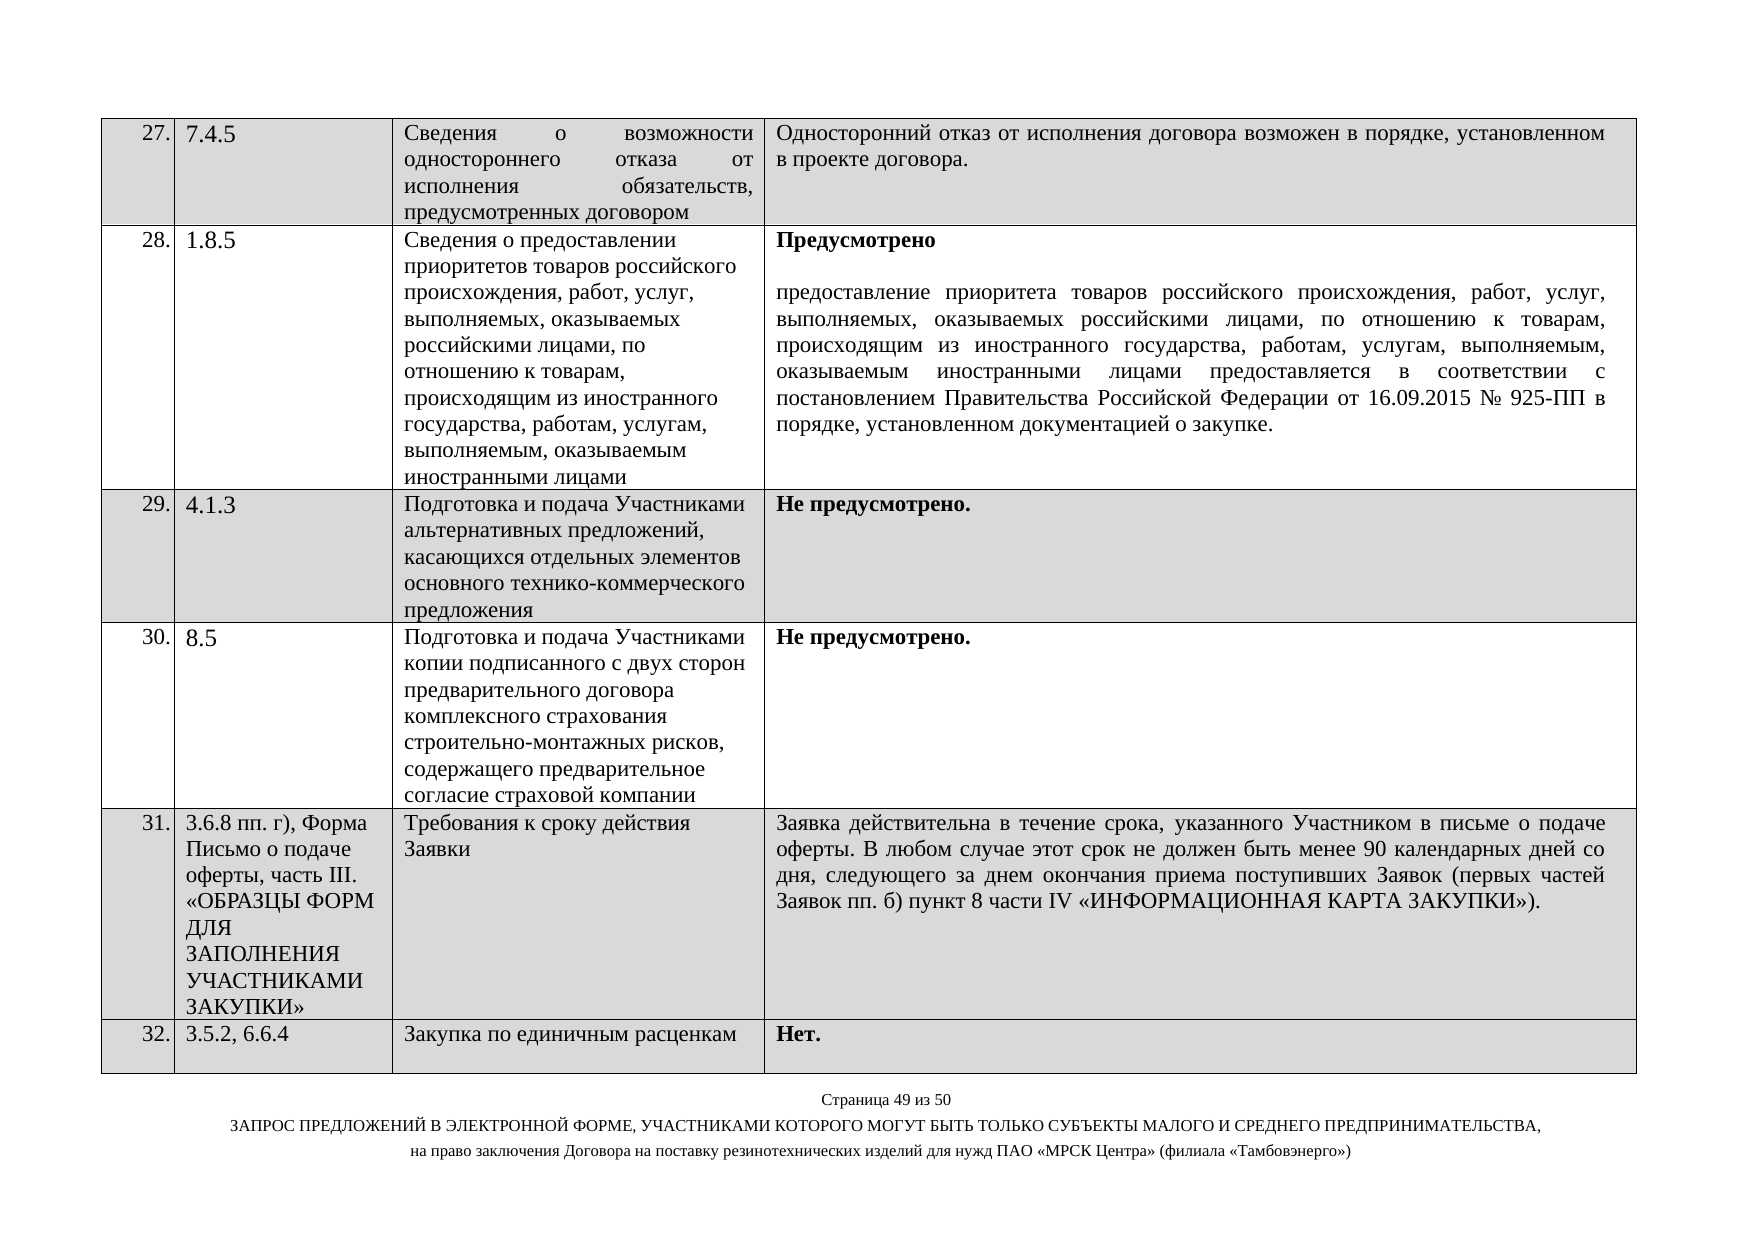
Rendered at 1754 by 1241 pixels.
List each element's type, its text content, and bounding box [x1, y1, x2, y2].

table_cell Односторонний отказ от исполнения договора возможен в порядке, установленном в проекте договора. [765, 119, 1636, 224]
table_cell Закупка по единичным расценкам [393, 1020, 764, 1073]
table_cell Не предусмотрено. [765, 490, 1636, 622]
table_cell 7.4.5 [175, 119, 392, 224]
table_cell Предусмотрено предоставление приоритета товаров российского происхождения, работ, услуг, выполняемых, оказываемых российскими лицами, по отношению к товарам, происходящим из иностранного государства, работам, услугам, выполняемым, оказываемым иностранными лицами предоставляется в соответствии с постановлением Правительства Российской Федерации от 16.09.2015 № 925-ПП в порядке, установленном документацией о закупке. [765, 226, 1636, 489]
table_cell [102, 809, 174, 1019]
table_cell [102, 226, 174, 489]
table_cell Подготовка и подача Участниками альтернативных предложений, касающихся отдельных элементов основного технико-коммерческого предложения [393, 490, 764, 622]
table_cell 1.8.5 [175, 226, 392, 489]
table_cell Не предусмотрено. [765, 623, 1636, 807]
table_cell [102, 490, 174, 622]
table_cell Требования к сроку действия Заявки [393, 809, 764, 1019]
table_cell [102, 623, 174, 807]
table_cell [102, 119, 174, 224]
table_cell 3.5.2, 6.6.4 [175, 1020, 392, 1073]
table_cell 4.1.3 [175, 490, 392, 622]
table_cell Нет. [765, 1020, 1636, 1073]
table_cell Сведения о предоставлении приоритетов товаров российского происхождения, работ, услуг, выполняемых, оказываемых российскими лицами, по отношению к товарам, происходящим из иностранного государства, работам, услугам, выполняемым, оказываемым иностранными лицами [393, 226, 764, 489]
table_cell Заявка действительна в течение срока, указанного Участником в письме о подаче оферты. В любом случае этот срок не должен быть менее 90 календарных дней со дня, следующего за днем окончания приема поступивших Заявок (первых частей Заявок пп. б) пункт 8 части IV «ИНФОРМАЦИОННАЯ КАРТА ЗАКУПКИ»). [765, 809, 1636, 1019]
table_cell [102, 1020, 174, 1073]
table_cell Подготовка и подача Участниками копии подписанного с двух сторон предварительного договора комплексного страхования строительно-монтажных рисков, содержащего предварительное согласие страховой компании [393, 623, 764, 807]
table_cell 3.6.8 пп. г), Форма Письмо о подаче оферты, часть III. «ОБРАЗЦЫ ФОРМ ДЛЯ ЗАПОЛНЕНИЯ УЧАСТНИКАМИ ЗАКУПКИ» [175, 809, 392, 1019]
table_cell 8.5 [175, 623, 392, 807]
table_cell Сведения о возможности одностороннего отказа от исполнения обязательств, предусмотренных договором [393, 119, 764, 224]
